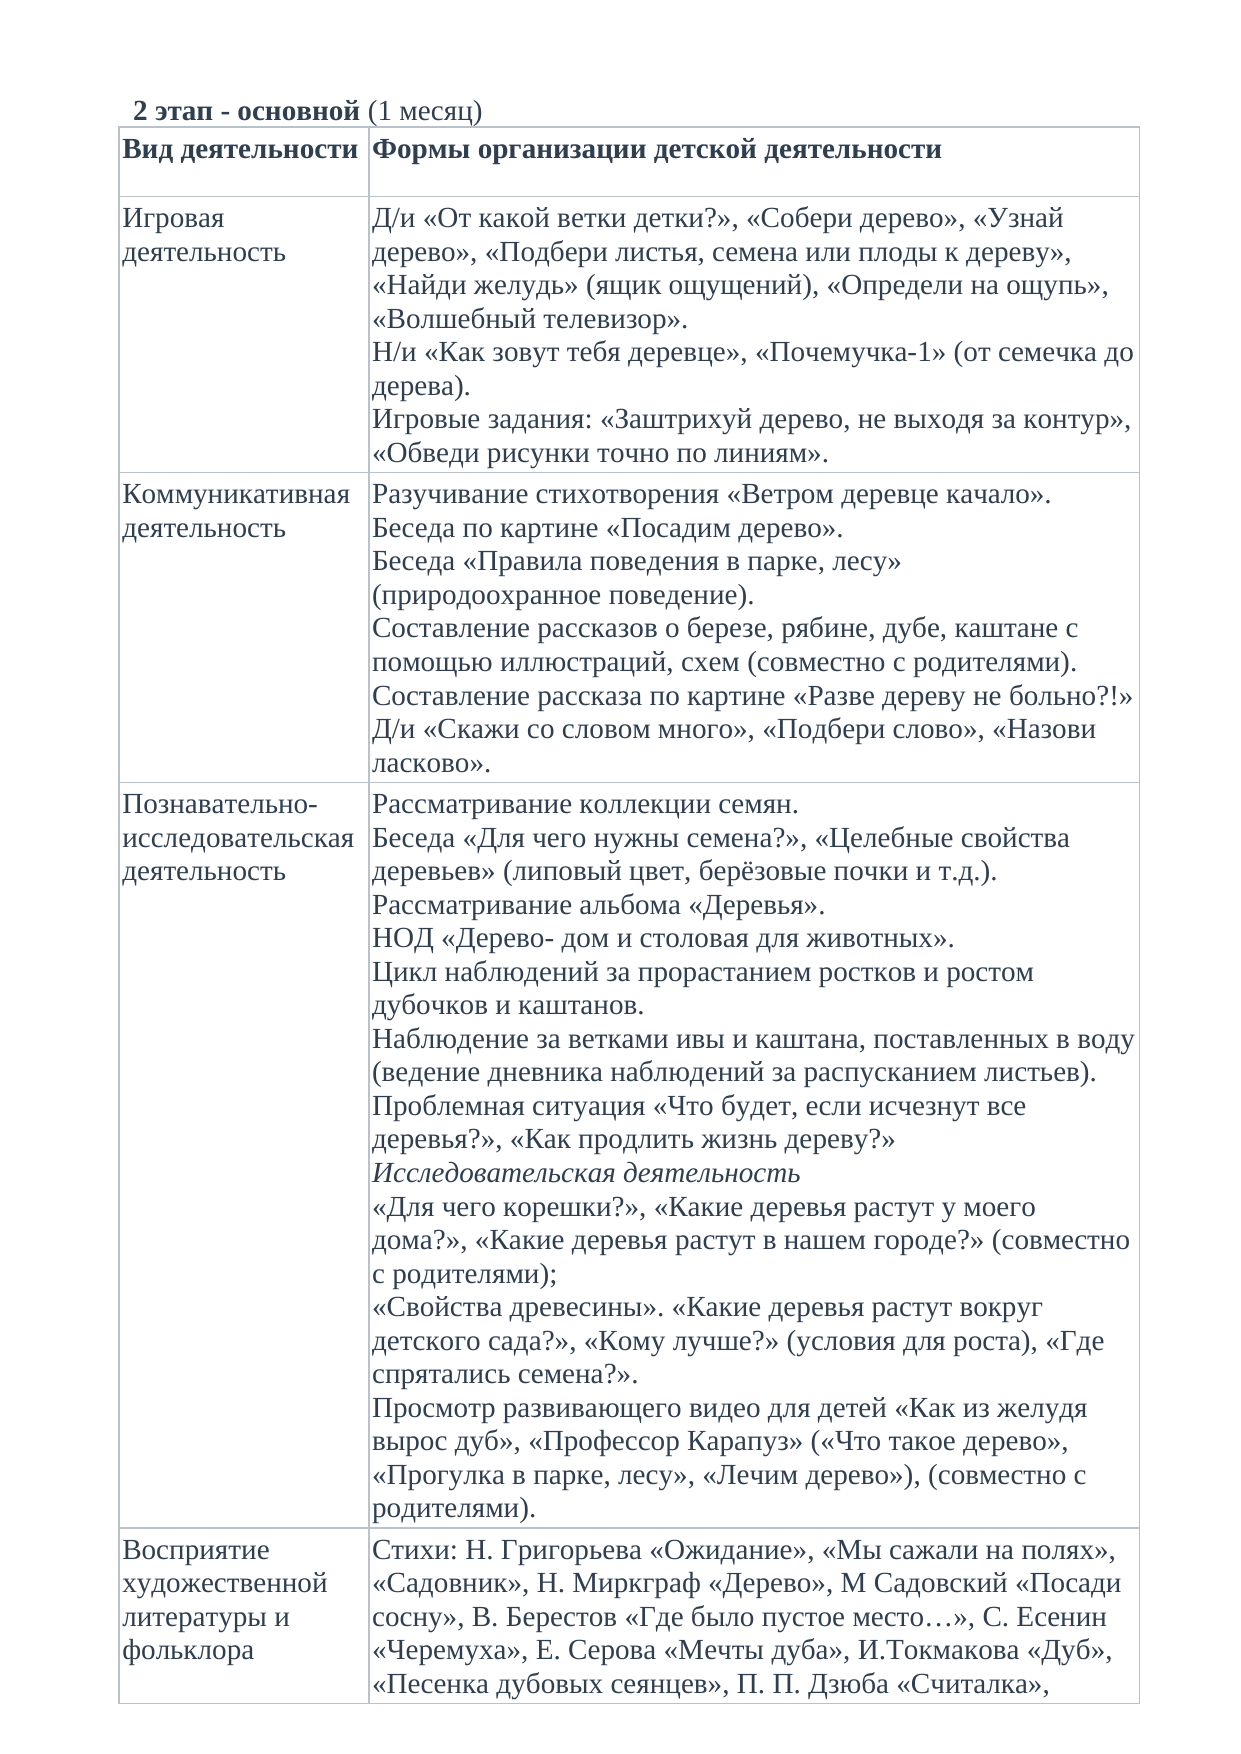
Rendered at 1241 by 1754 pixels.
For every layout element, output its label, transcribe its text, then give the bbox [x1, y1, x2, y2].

table_cell Познавательно- исследовательская деятельность [120, 783, 368, 1527]
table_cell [120, 1529, 368, 1703]
table_cell Рассматривание коллекции семян. Беседа «Для чего нужны семена?», «Целебные свойства деревьев» (липовый цвет, берёзовые почки и т.д.). Рассматривание альбома «Деревья». НОД «Дерево- дом и столовая для животных». Цикл наблюдений за прорастанием ростков и ростом дубочков и каштанов. Наблюдение за ветками ивы и каштана, поставленных в воду (ведение дневника наблюдений за распусканием листьев). Проблемная ситуация «Что будет, если исчезнут все деревья?», «Как продлить жизнь дереву?» Исследовательская деятельность «Для чего корешки?», «Какие деревья растут у моего дома?», «Какие деревья растут в нашем городе?» (совместно с родителями); «Свойства древесины». «Какие деревья растут вокруг детского сада?», «Кому лучше?» (условия для роста), «Где спрятались семена?». Просмотр развивающего видео для детей «Как из желудя вырос дуб», «Профессор Карапуз» («Что такое дерево», «Прогулка в парке, лесу», «Лечим дерево»), (совместно с родителями). [370, 783, 1139, 1527]
text 2 этап - основной (1 месяц) [133, 93, 1078, 126]
table_cell Коммуникативная деятельность [120, 473, 368, 781]
table_header Вид деятельности [120, 128, 368, 196]
table_cell Д/и «От какой ветки детки?», «Собери дерево», «Узнай дерево», «Подбери листья, семена или плоды к дереву», «Найди желудь» (ящик ощущений), «Определи на ощупь», «Волшебный телевизор». Н/и «Как зовут тебя деревце», «Почемучка-1» (от семечка до дерева). Игровые задания: «Заштрихуй дерево, не выходя за контур», «Обведи рисунки точно по линиям». [370, 197, 1139, 472]
table_cell Игровая деятельность [120, 197, 368, 472]
table_header Формы организации детской деятельности [370, 128, 1139, 196]
table_cell Разучивание стихотворения «Ветром деревце качало». Беседа по картине «Посадим дерево». Беседа «Правила поведения в парке, лесу» (природоохранное поведение). Составление рассказов о березе, рябине, дубе, каштане с помощью иллюстраций, схем (совместно с родителями). Составление рассказа по картине «Разве дереву не больно?!» Д/и «Скажи со словом много», «Подбери слово», «Назови ласково». [370, 473, 1139, 781]
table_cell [370, 1529, 1139, 1703]
